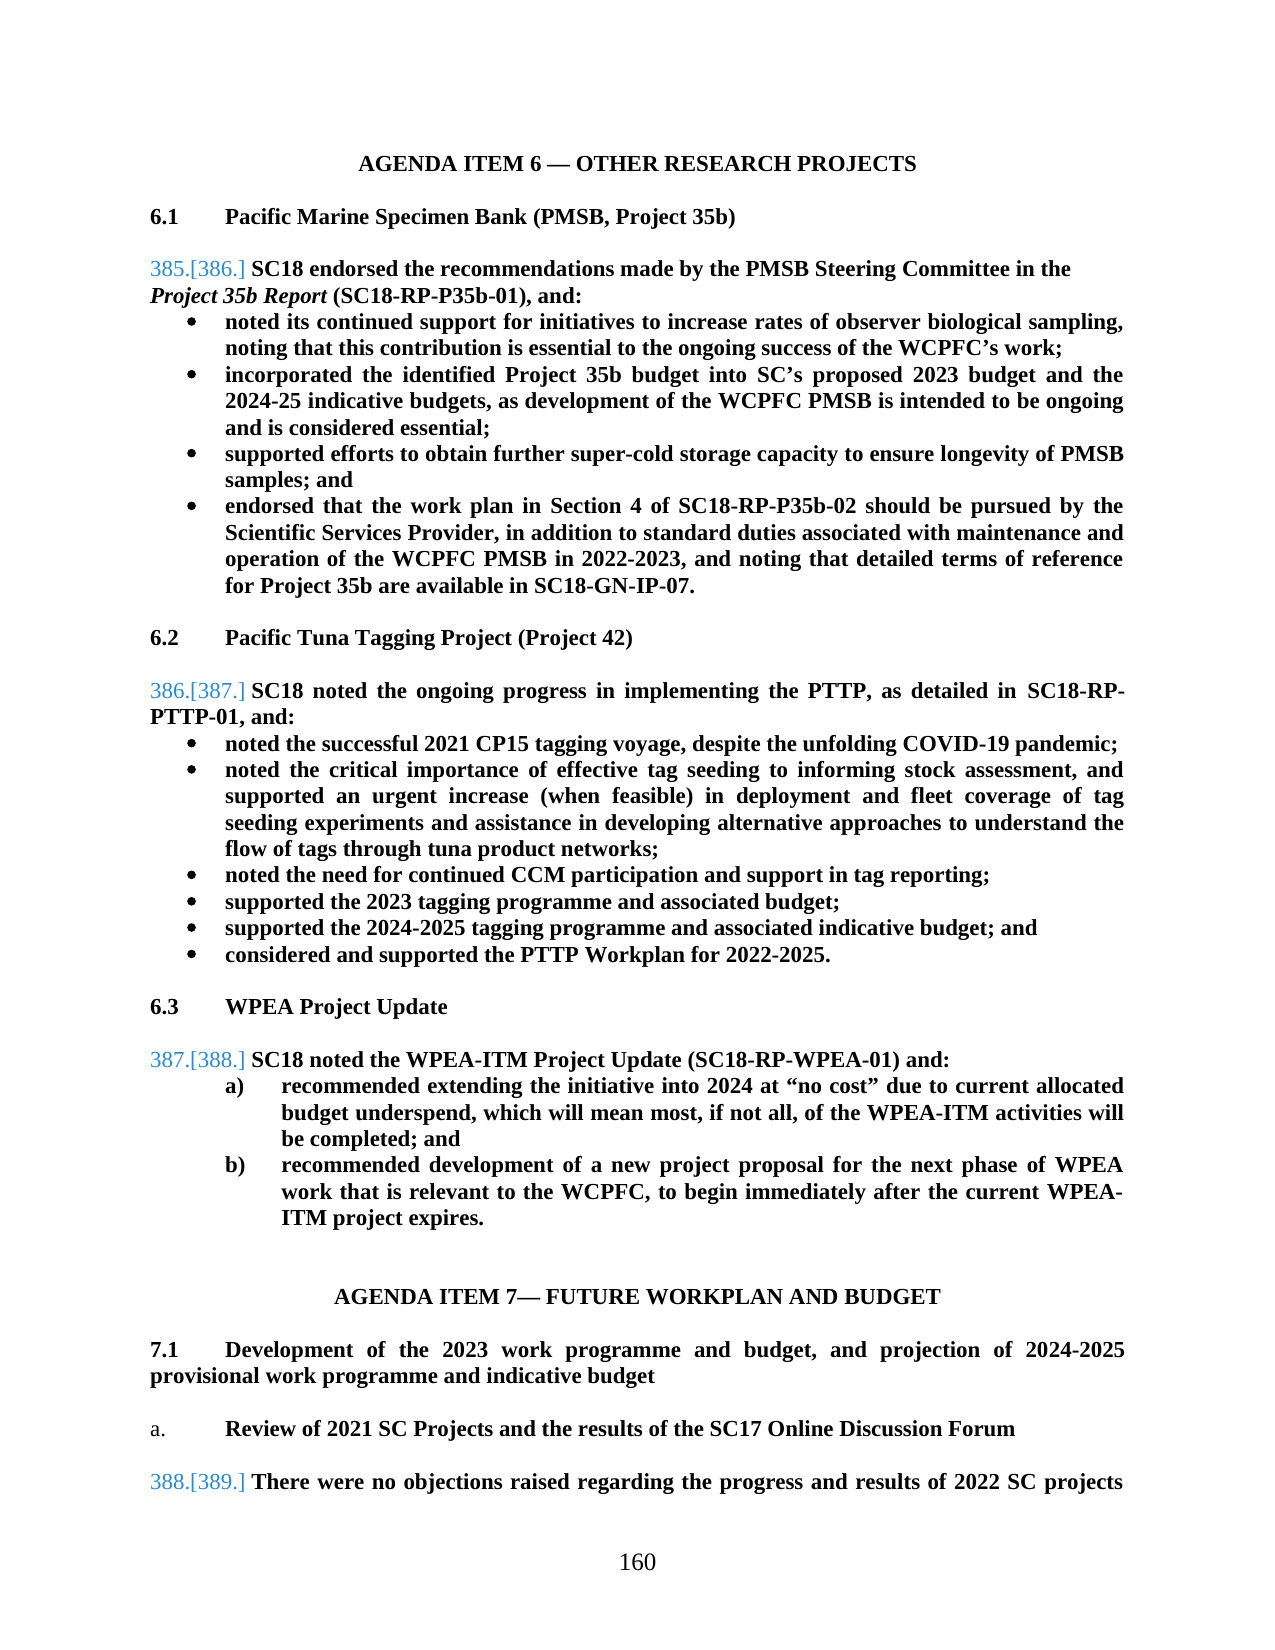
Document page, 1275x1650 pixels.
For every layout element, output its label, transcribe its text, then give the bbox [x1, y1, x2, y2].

list SC18 noted the WPEA-ITM Project Update (SC18-RP-WPEA-01) and: [150, 1046, 1125, 1072]
list supported efforts to obtain further super-cold storage capacity to ensure longevity of PMSB samples; and [187, 440, 1125, 493]
list supported the 2023 tagging programme and associated budget; [187, 888, 1125, 914]
text a. Review of 2021 SC Projects and the results of the SC17 Online Discussion Forum [150, 1415, 1125, 1441]
list Pacific Tuna Tagging Project (Project 42) [150, 624, 1125, 651]
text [150, 1468, 1125, 1494]
subtitle AGENDA ITEM 7— FUTURE WORKPLAN AND BUDGET [150, 1283, 1125, 1309]
list supported the 2024-2025 tagging programme and associated indicative budget; and [187, 914, 1125, 941]
list recommended extending the initiative into 2024 at “no cost” due to current allocated budget underspend, which will mean most, if not all, of the WPEA-ITM activities will be completed; and [225, 1072, 1125, 1151]
list Pacific Marine Specimen Bank (PMSB, Project 35b) [150, 203, 1125, 229]
subtitle AGENDA ITEM 6 — OTHER RESEARCH PROJECTS [150, 150, 1125, 176]
list noted the critical importance of effective tag seeding to informing stock assessment, and supported an urgent increase (when feasible) in deployment and fleet coverage of tag seeding experiments and assistance in developing alternative approaches to understand the flow of tags through tuna product networks; [187, 756, 1125, 862]
list recommended development of a new project proposal for the next phase of WPEA work that is relevant to the WCPFC, to begin immediately after the current WPEA-ITM project expires. [225, 1151, 1125, 1231]
list SC18 endorsed the recommendations made by the PMSB Steering Committee in the Project 35b Report (SC18-RP-P35b-01), and: [150, 255, 1125, 308]
list endorsed that the work plan in Section 4 of SC18-RP-P35b-02 should be pursued by the Scientific Services Provider, in addition to standard duties associated with maintenance and operation of the WCPFC PMSB in 2022-2023, and noting that detailed terms of reference for Project 35b are available in SC18-GN-IP-07. [187, 493, 1125, 598]
list Development of the 2023 work programme and budget, and projection of 2024-2025 provisional work programme and indicative budget [150, 1336, 1125, 1389]
list noted the need for continued CCM participation and support in tag reporting; [187, 862, 1125, 888]
list WPEA Project Update [150, 993, 1125, 1020]
list noted the successful 2021 CP15 tagging voyage, despite the unfolding COVID-19 pandemic; [187, 730, 1125, 756]
list incorporated the identified Project 35b budget into SC’s proposed 2023 budget and the 2024-25 indicative budgets, as development of the WCPFC PMSB is intended to be ongoing and is considered essential; [187, 361, 1125, 440]
list considered and supported the PTTP Workplan for 2022-2025. [187, 941, 1125, 967]
list noted its continued support for initiatives to increase rates of observer biological sampling, noting that this contribution is essential to the ongoing success of the WCPFC’s work; [187, 308, 1125, 361]
list SC18 noted the ongoing progress in implementing the PTTP, as detailed in SC18-RP-PTTP-01, and: [150, 677, 1125, 730]
